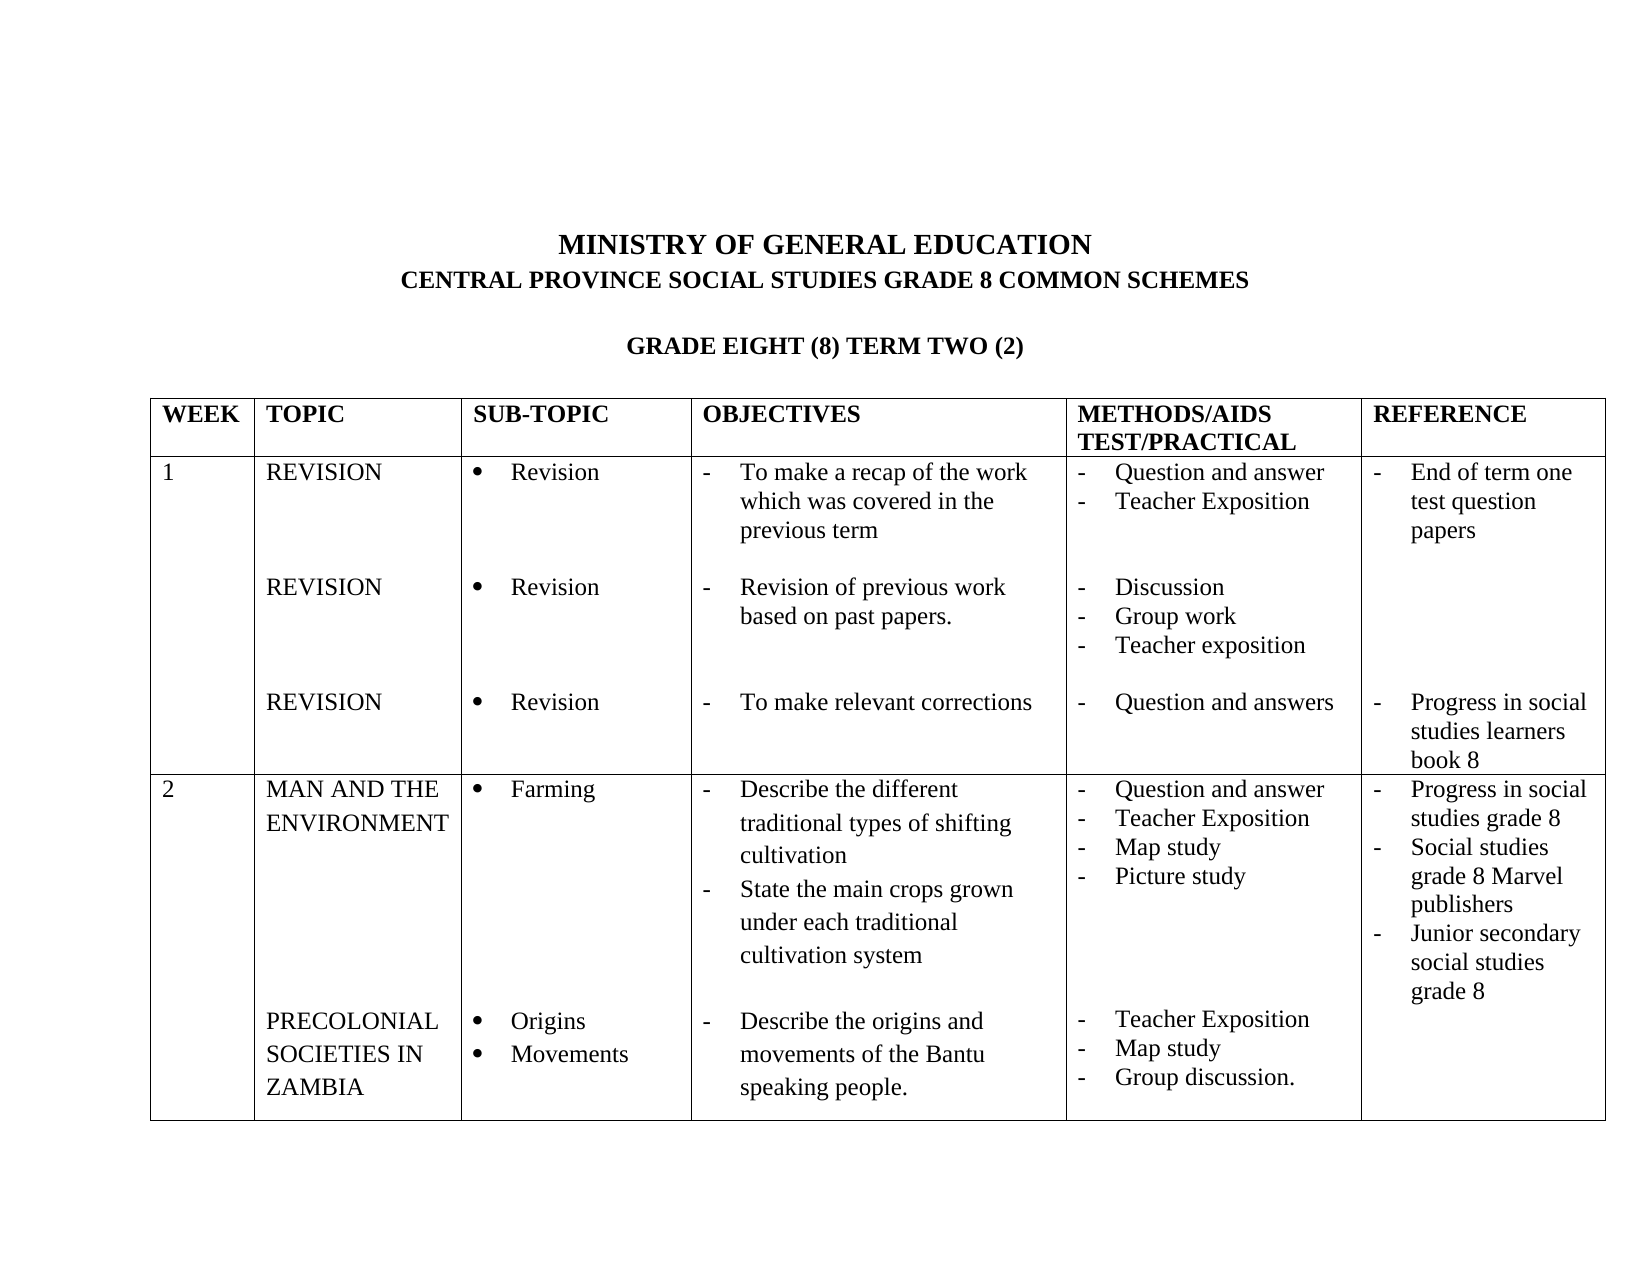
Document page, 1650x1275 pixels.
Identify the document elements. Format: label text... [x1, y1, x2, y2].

table_cell Question and answer Teacher Exposition Discussion Group work Teacher exposition Question and answers [1067, 457, 1361, 773]
table_cell To make a recap of the work which was covered in the previous term Revision of previous work based on past papers. To make relevant corrections [692, 457, 1066, 773]
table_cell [1067, 775, 1361, 1119]
table_header OBJECTIVES [692, 399, 1066, 456]
table_cell End of term one test question papers Progress in social studies learners book 8 [1362, 457, 1605, 773]
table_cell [462, 775, 691, 1119]
table_header REFERENCE [1362, 399, 1605, 456]
table_cell Revision Revision Revision [462, 457, 691, 773]
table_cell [255, 775, 461, 1119]
table_header SUB-TOPIC [462, 399, 691, 456]
table_cell REVISION REVISION REVISION [255, 457, 461, 773]
text GRADE EIGHT (8) TERM TWO (2) [150, 332, 1500, 360]
table_cell 1 [151, 457, 254, 773]
text MINISTRY OF GENERAL EDUCATION [150, 227, 1500, 261]
text CENTRAL PROVINCE SOCIAL STUDIES GRADE 8 COMMON SCHEMES [150, 266, 1500, 294]
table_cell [692, 775, 1066, 1119]
table_cell 2 [151, 775, 254, 1119]
table_header METHODS/AIDS TEST/PRACTICAL [1067, 399, 1361, 456]
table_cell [1362, 775, 1605, 1119]
table_header TOPIC [255, 399, 461, 456]
table_header WEEK [151, 399, 254, 456]
